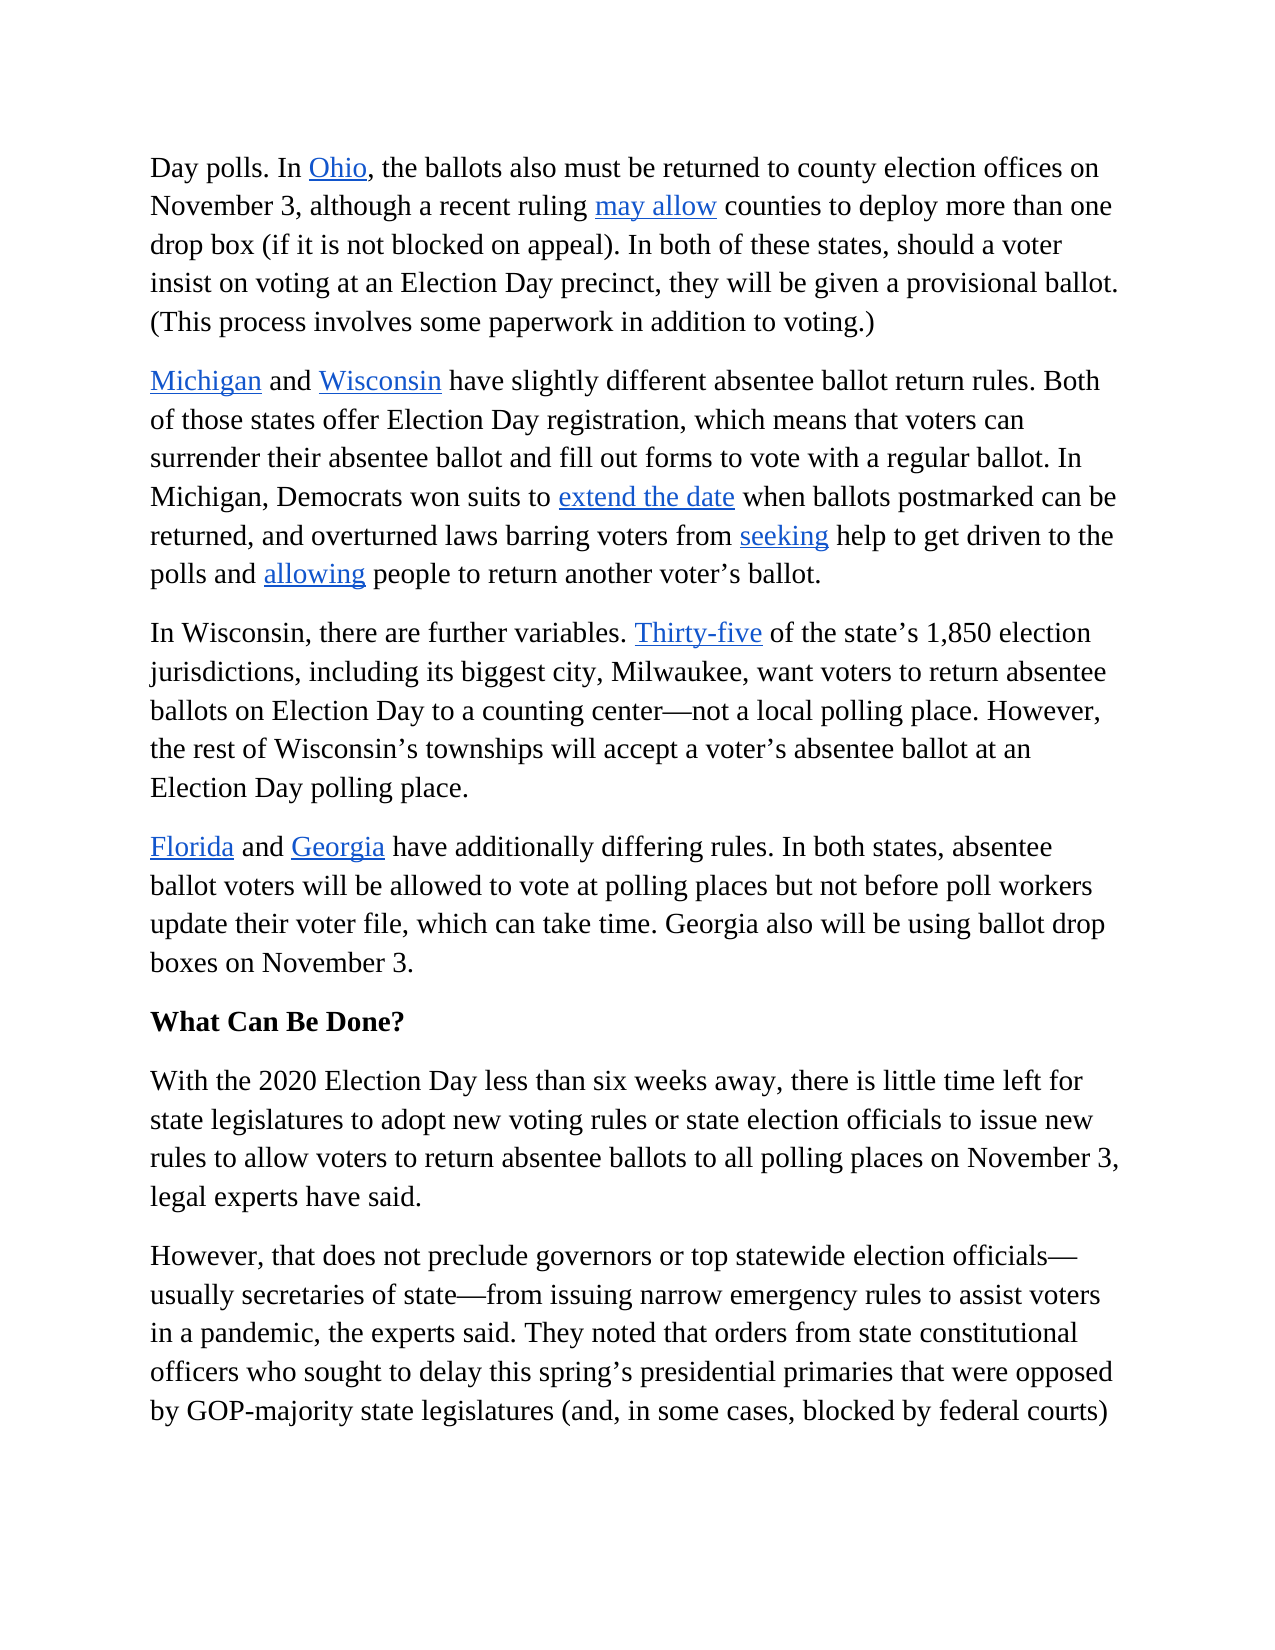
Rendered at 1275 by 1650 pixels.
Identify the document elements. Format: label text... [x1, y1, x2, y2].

text Florida and Georgia have additionally differing rules. In both states, absentee ballot voters will be allowed to vote at polling places but not before poll workers update their voter file, which can take time. Georgia also will be using ballot drop boxes on November 3. [150, 829, 1125, 978]
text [150, 150, 1125, 338]
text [150, 1238, 1125, 1426]
text What Can Be Done? [150, 1004, 1125, 1038]
text With the 2020 Election Day less than six weeks away, there is little time left for state legislatures to adopt new voting rules or state election officials to issue new rules to allow voters to return absentee ballots to all polling places on November 3, legal experts have said. [150, 1063, 1125, 1213]
text In Wisconsin, there are further variables. Thirty-five of the state’s 1,850 election jurisdictions, including its biggest city, Milwaukee, want voters to return absentee ballots on Election Day to a counting center—not a local polling place. However, the rest of Wisconsin’s townships will accept a voter’s absentee ballot at an Election Day polling place. [150, 616, 1125, 803]
text Michigan and Wisconsin have slightly different absentee ballot return rules. Both of those states offer Election Day registration, which means that voters can surrender their absentee ballot and fill out forms to vote with a regular ballot. In Michigan, Democrats won suits to extend the date when ballots postmarked can be returned, and overturned laws barring voters from seeking help to get driven to the polls and allowing people to return another voter’s ballot. [150, 363, 1125, 590]
